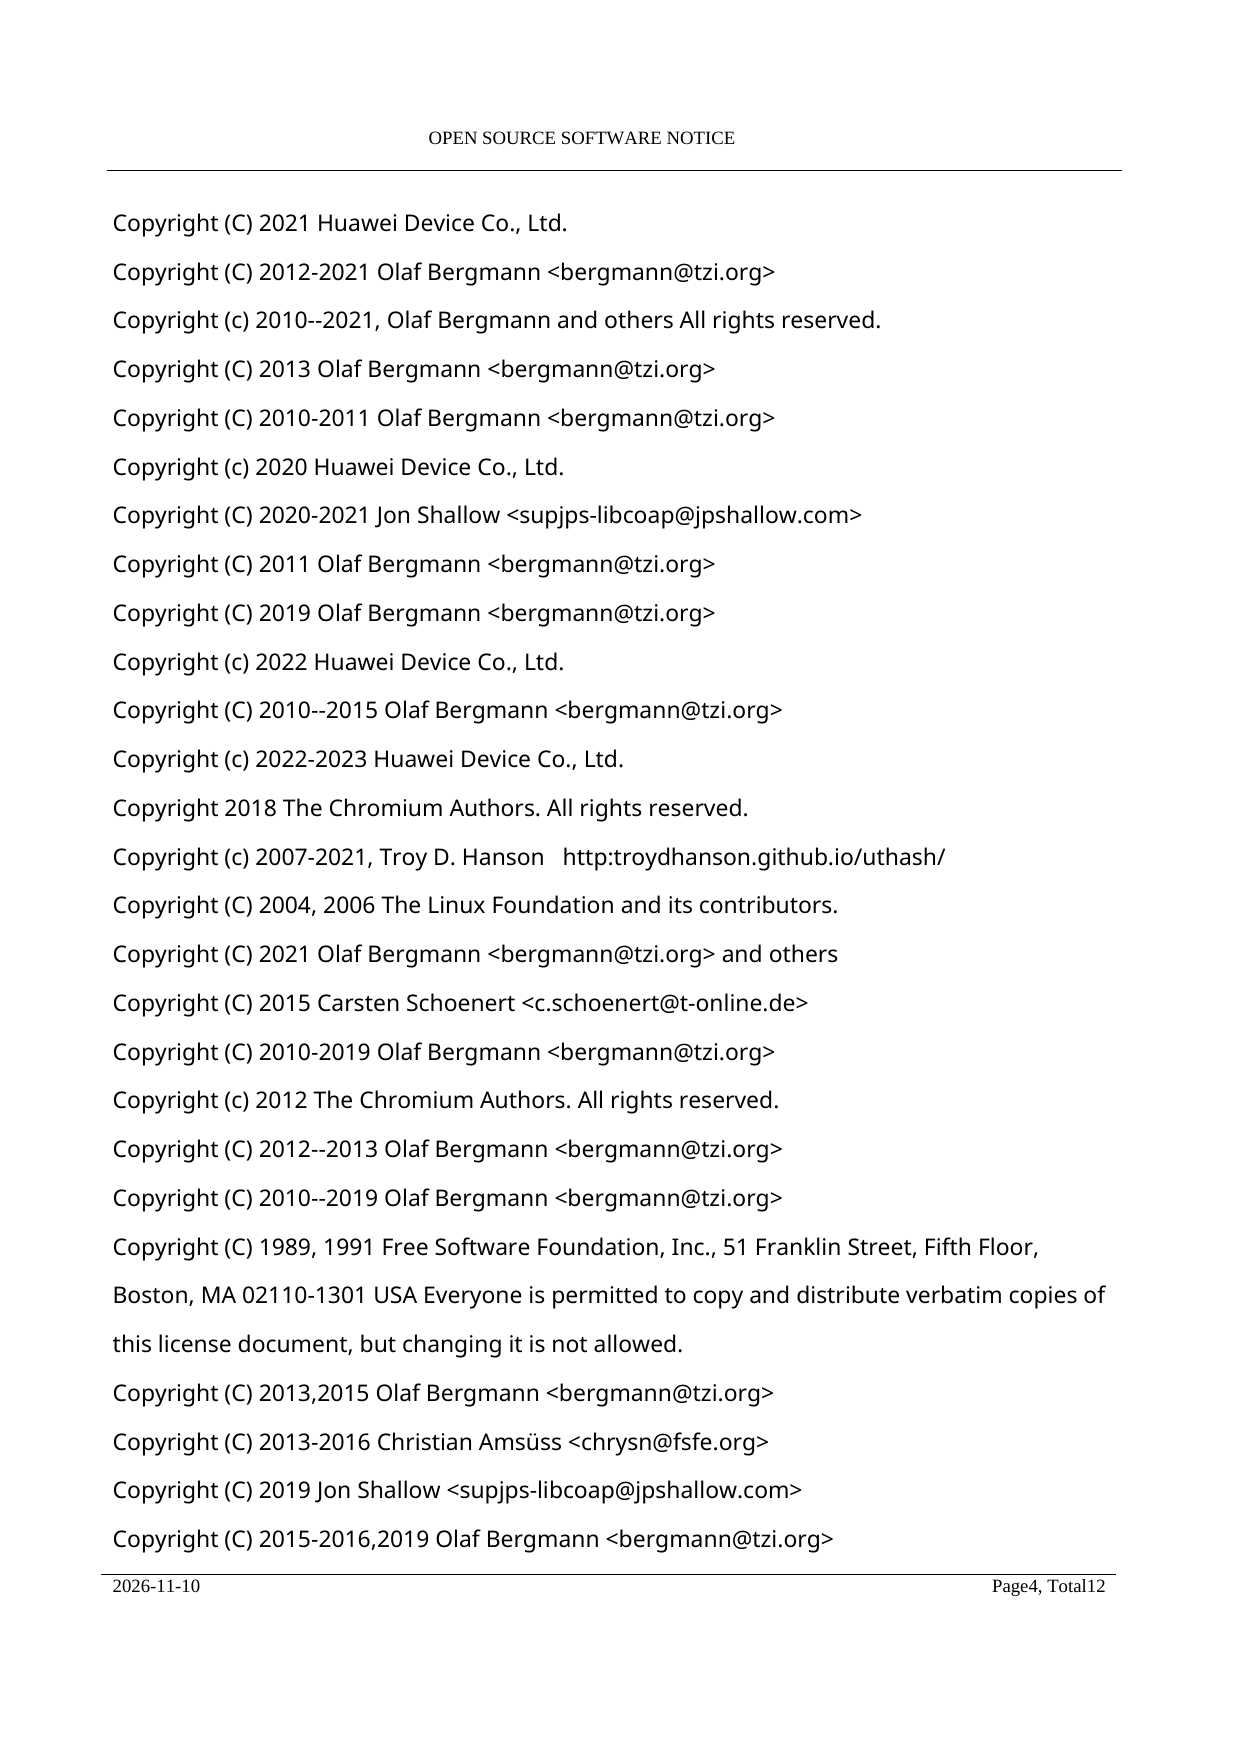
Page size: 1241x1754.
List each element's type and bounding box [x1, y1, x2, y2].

text [112, 206, 1128, 1555]
